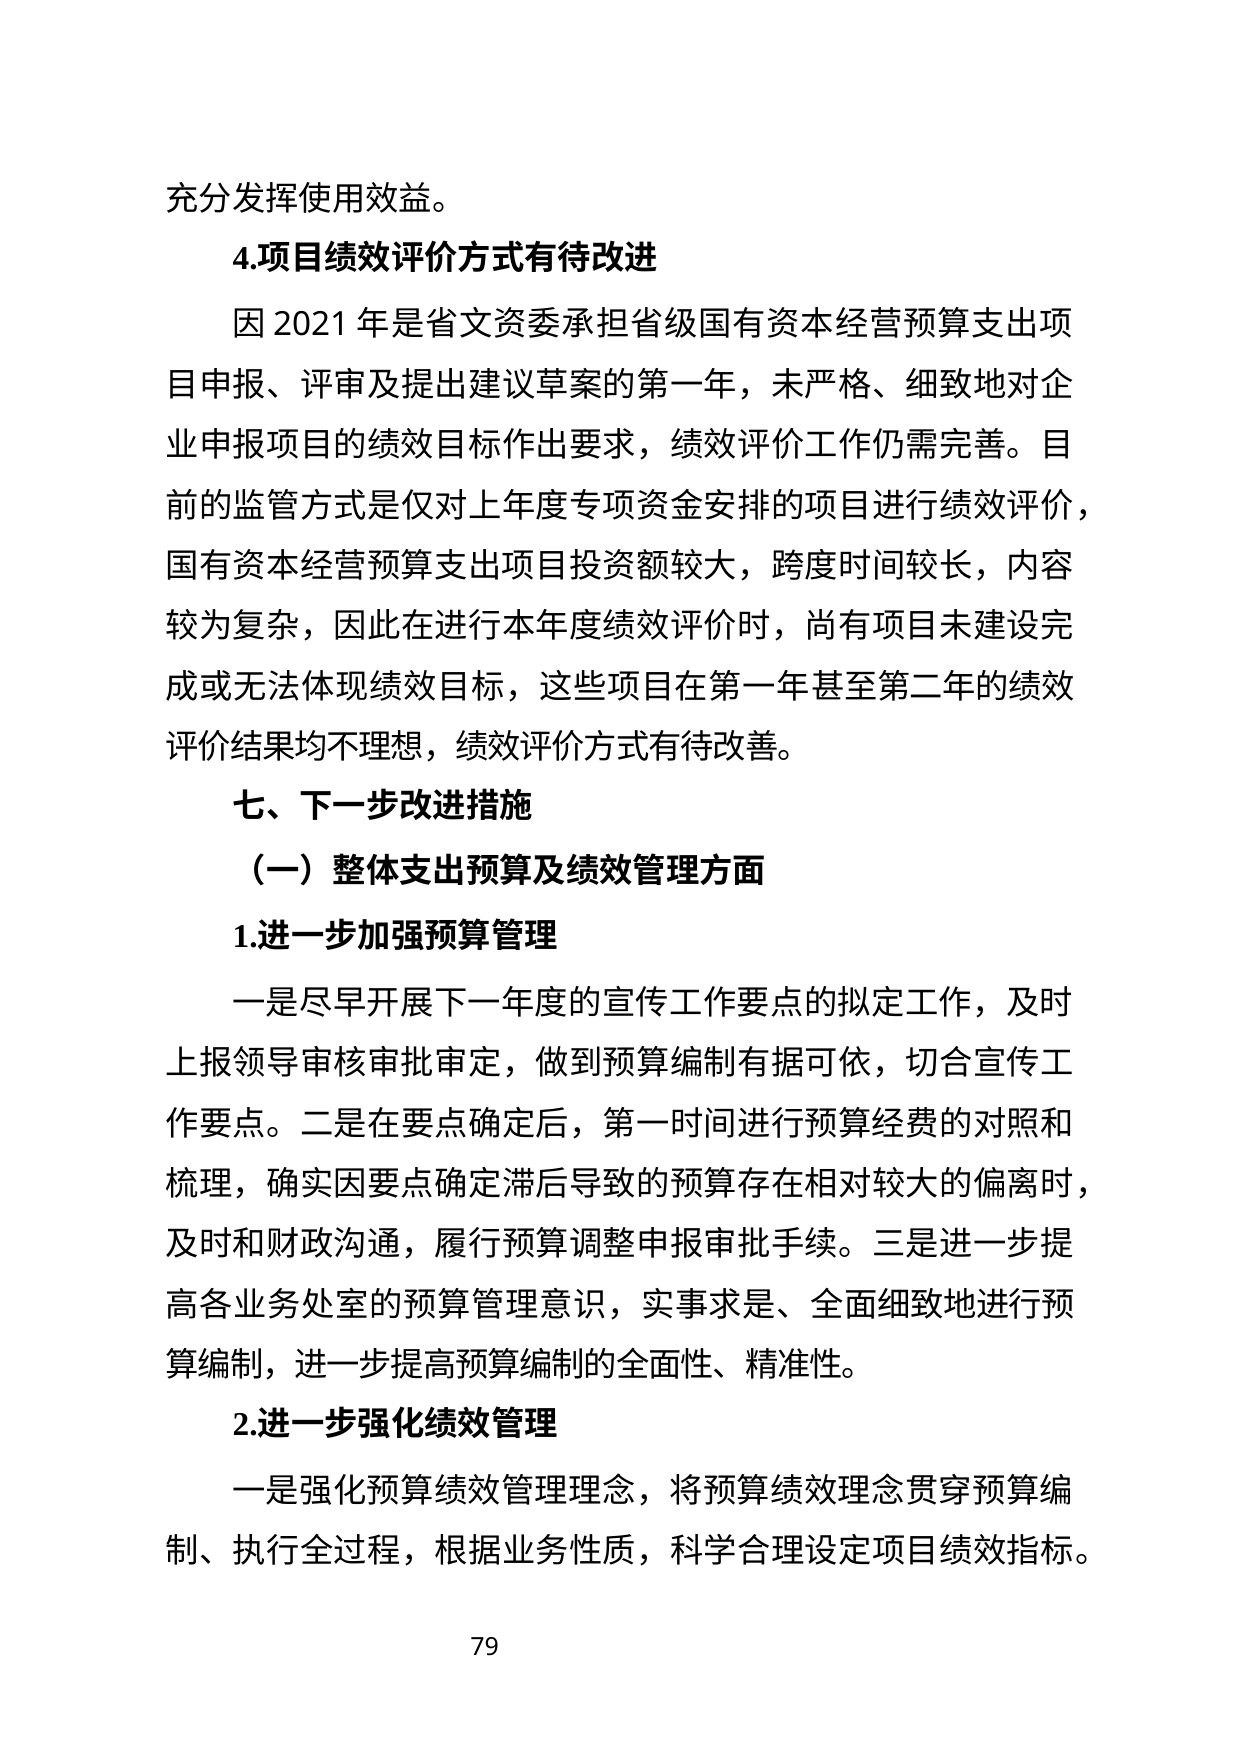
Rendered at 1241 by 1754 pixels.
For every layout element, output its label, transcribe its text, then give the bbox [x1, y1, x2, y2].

text 一是尽早开展下一年度的宣传工作要点的拟定工作，及时上报领导审核审批审定，做到预算编制有据可依，切合宣传工作要点。二是在要点确定后，第一时间进行预算经费的对照和梳理，确实因要点确定滞后导致的预算存在相对较大的偏离时，及时和财政沟通，履行预算调整申报审批手续。三是进一步提高各业务处室的预算管理意识，实事求是、全面细致地进行预算编制，进一步提高预算编制的全面性、精准性。 [165, 966, 1075, 1389]
subtitle 七、下一步改进措施 [165, 771, 1075, 836]
subtitle 1.进一步加强预算管理 [165, 901, 1075, 966]
subtitle 4.项目绩效评价方式有待改进 [165, 222, 1075, 287]
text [165, 162, 1075, 222]
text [165, 1454, 1075, 1574]
subtitle （一）整体支出预算及绩效管理方面 [165, 836, 1075, 901]
text 因2021年是省文资委承担省级国有资本经营预算支出项目申报、评审及提出建议草案的第一年，未严格、细致地对企业申报项目的绩效目标作出要求，绩效评价工作仍需完善。目前的监管方式是仅对上年度专项资金安排的项目进行绩效评价，国有资本经营预算支出项目投资额较大，跨度时间较长，内容较为复杂，因此在进行本年度绩效评价时，尚有项目未建设完成或无法体现绩效目标，这些项目在第一年甚至第二年的绩效评价结果均不理想，绩效评价方式有待改善。 [165, 287, 1075, 771]
subtitle 2.进一步强化绩效管理 [165, 1389, 1075, 1454]
